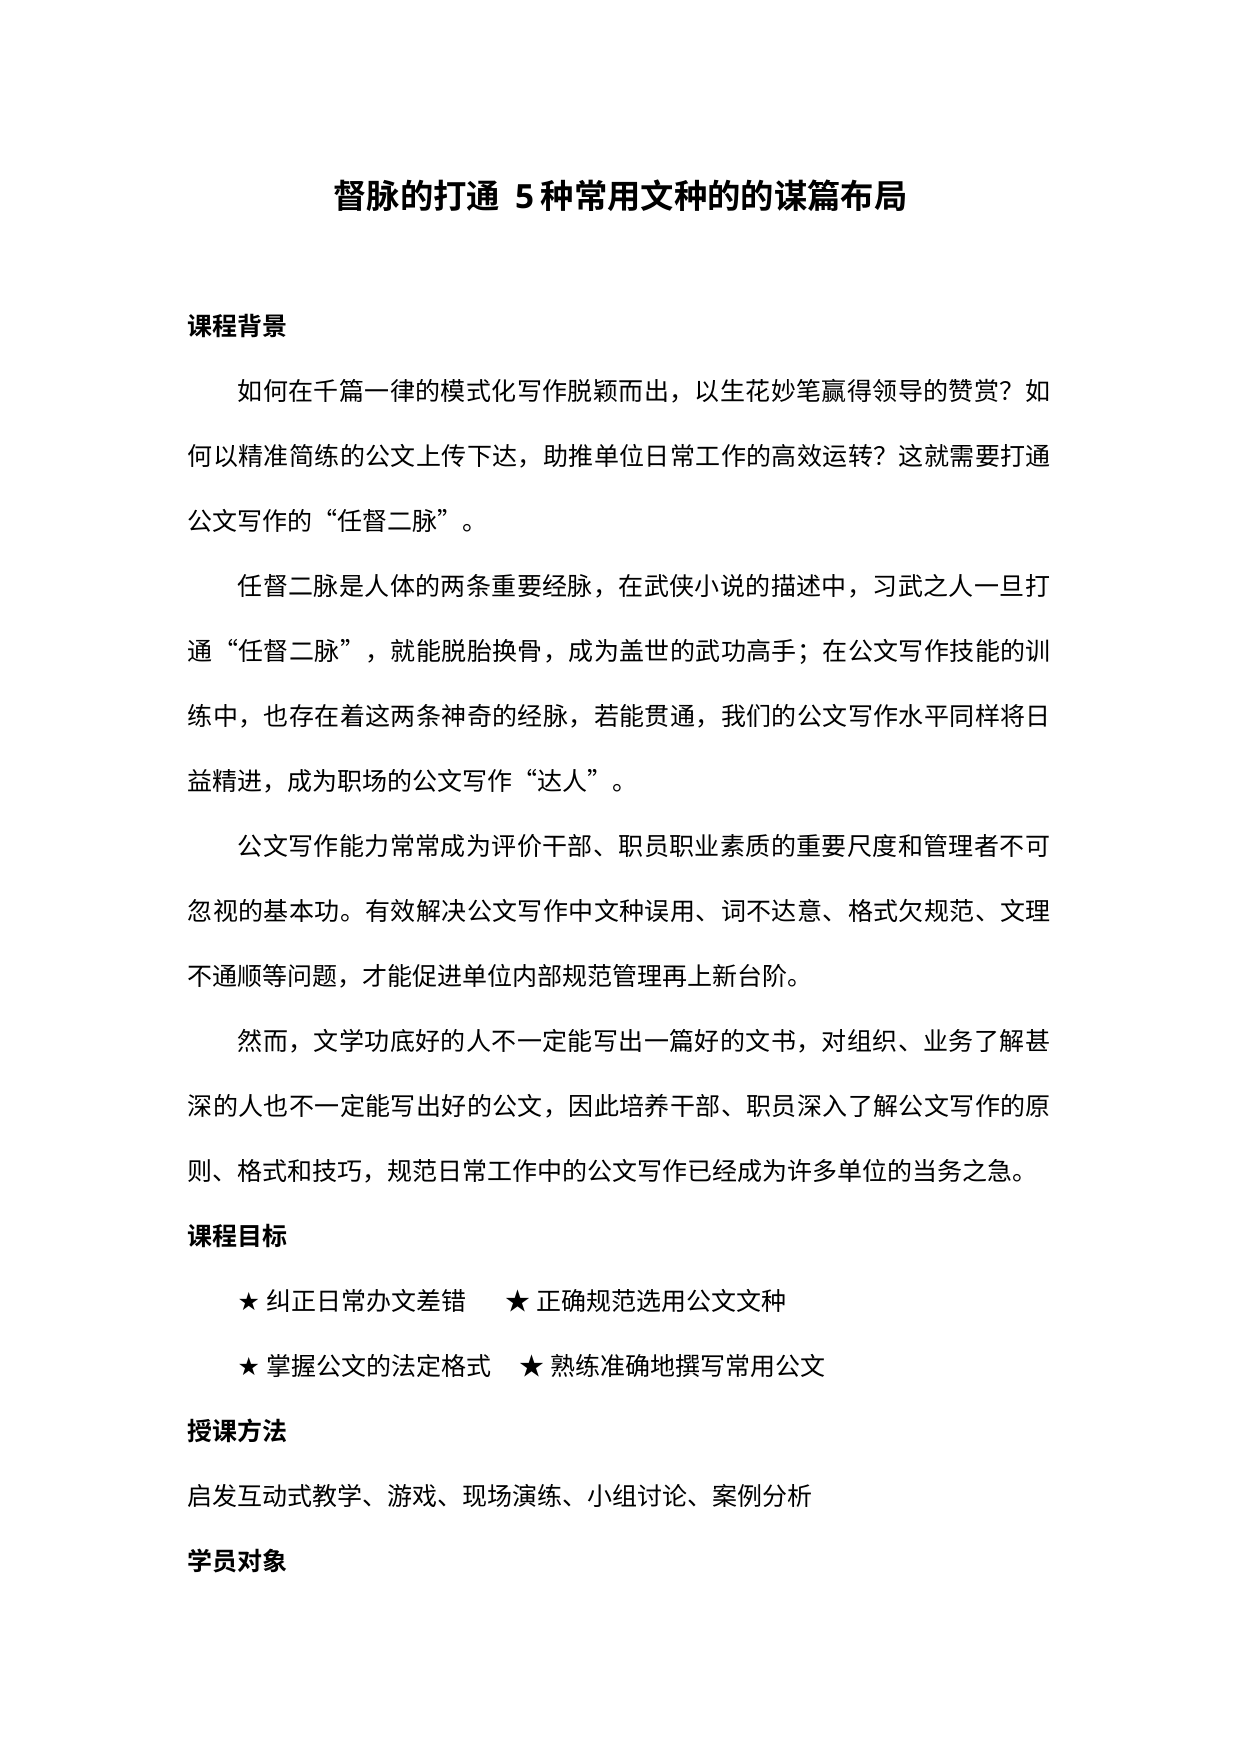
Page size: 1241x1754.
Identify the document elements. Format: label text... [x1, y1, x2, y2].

text 督脉的打通 5种常用文种的的谋篇布局 [187, 162, 1053, 227]
text 公文写作能力常常成为评价干部、职员职业素质的重要尺度和管理者不可忽视的基本功。有效解决公文写作中文种误用、词不达意、格式欠规范、文理不通顺等问题，才能促进单位内部规范管理再上新台阶。 [187, 812, 1053, 1007]
text 然而，文学功底好的人不一定能写出一篇好的文书，对组织、业务了解甚深的人也不一定能写出好的公文，因此培养干部、职员深入了解公文写作的原则、格式和技巧，规范日常工作中的公文写作已经成为许多单位的当务之急。 [187, 1007, 1053, 1202]
text 课程目标 [187, 1202, 1053, 1267]
text 任督二脉是人体的两条重要经脉，在武侠小说的描述中，习武之人一旦打通“任督二脉”，就能脱胎换骨，成为盖世的武功高手；在公文写作技能的训练中，也存在着这两条神奇的经脉，若能贯通，我们的公文写作水平同样将日益精进，成为职场的公文写作“达人”。 [187, 552, 1053, 812]
text 学员对象 [187, 1527, 1053, 1592]
text 授课方法 [187, 1397, 1053, 1462]
text ★ 纠正日常办文差错 ★ 正确规范选用公文文种 [187, 1267, 1053, 1332]
text 启发互动式教学、游戏、现场演练、小组讨论、案例分析 [187, 1462, 1053, 1527]
text 课程背景 [187, 292, 1053, 357]
text ★ 掌握公文的法定格式 ★ 熟练准确地撰写常用公文 [187, 1332, 1053, 1397]
text 如何在千篇一律的模式化写作脱颖而出，以生花妙笔赢得领导的赞赏？如何以精准简练的公文上传下达，助推单位日常工作的高效运转？这就需要打通公文写作的“任督二脉”。 [187, 357, 1053, 552]
